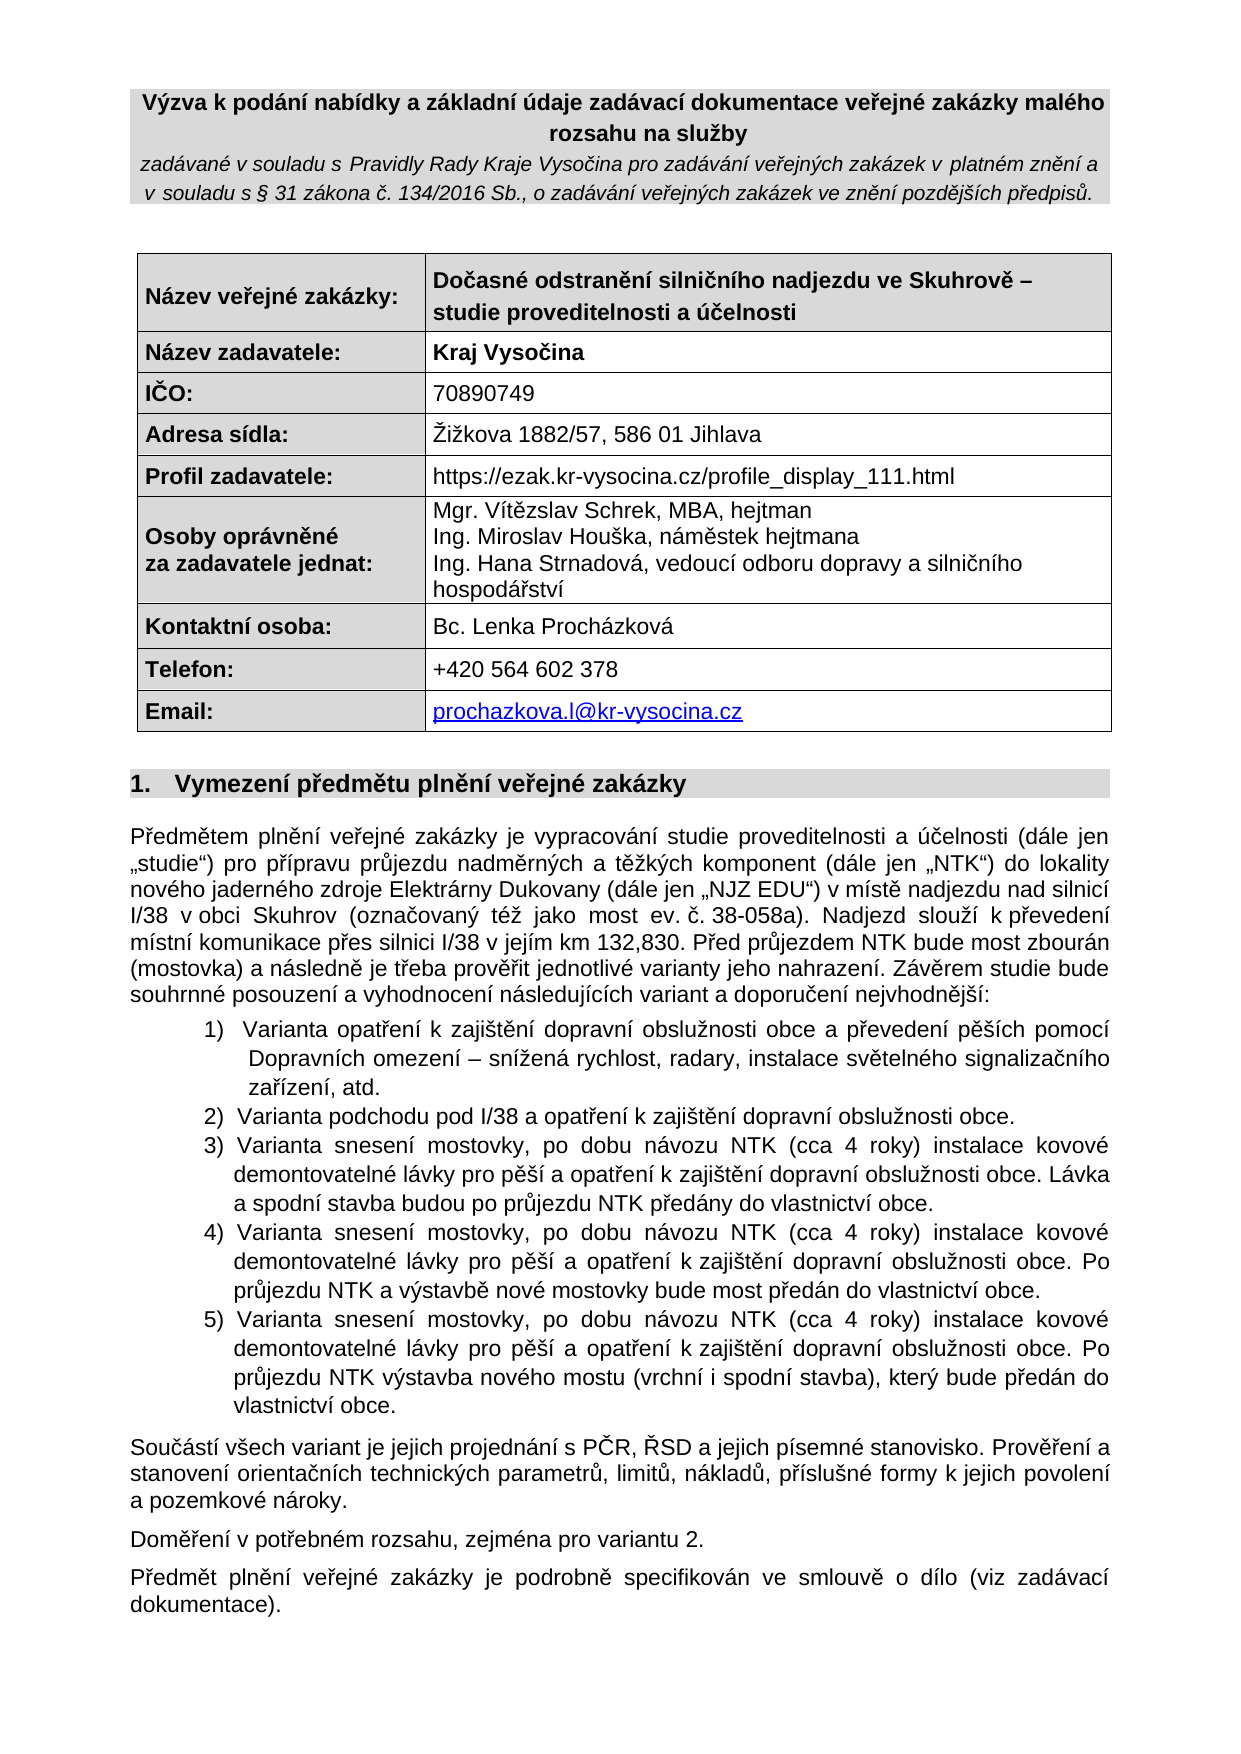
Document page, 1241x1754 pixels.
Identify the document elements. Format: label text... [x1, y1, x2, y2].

table_header Název veřejné zakázky: [138, 254, 425, 331]
table_cell Adresa sídla: [138, 414, 425, 454]
table_header Dočasné odstranění silničního nadjezdu ve Skuhrově – studie proveditelnosti a účelnosti [426, 254, 1111, 331]
table_cell Název zadavatele: [138, 332, 425, 372]
table_cell https://ezak.kr-vysocina.cz/profile_display_111.html [426, 456, 1111, 496]
text Doměření v potřebném rozsahu, zejména pro variantu 2. [130, 1526, 1110, 1552]
table_cell Kontaktní osoba: [138, 604, 425, 648]
text Součástí všech variant je jejich projednání s PČR, ŘSD a jejich písemné stanovisko. Prověření a stanovení orientačních technických parametrů, limitů, nákladů, příslušné formy k jejich povolení a pozemkové nároky. [130, 1434, 1110, 1513]
text 2) Varianta podchodu pod I/38 a opatření k zajištění dopravní obslužnosti obce. [130, 1103, 1110, 1129]
text 4) Varianta snesení mostovky, po dobu návozu NTK (cca 4 roky) instalace kovové demontovatelné lávky pro pěší a opatření k zajištění dopravní obslužnosti obce. Po průjezdu NTK a výstavbě nové mostovky bude most předán do vlastnictví obce. [204, 1219, 1110, 1303]
text 5) Varianta snesení mostovky, po dobu návozu NTK (cca 4 roky) instalace kovové demontovatelné lávky pro pěší a opatření k zajištění dopravní obslužnosti obce. Po průjezdu NTK výstavba nového mostu (vrchní i spodní stavba), který bude předán do vlastnictví obce. [204, 1306, 1110, 1419]
table_cell Email: [138, 691, 425, 731]
table_cell 70890749 [426, 373, 1111, 413]
text zadávané v souladu s Pravidly Rady Kraje Vysočina pro zadávání veřejných zakázek v platném znění a v souladu s § 31 zákona č. 134/2016 Sb., o zadávání veřejných zakázek ve znění pozdějších předpisů. [130, 152, 1110, 204]
table_cell Osoby oprávněné za zadavatele jednat: [138, 497, 425, 602]
table_cell Mgr. Vítězslav Schrek, MBA, hejtman Ing. Miroslav Houška, náměstek hejtmana Ing. Hana Strnadová, vedoucí odboru dopravy a silničního hospodářství [426, 497, 1111, 602]
table_cell Kraj Vysočina [426, 332, 1111, 372]
text 1) Varianta opatření k zajištění dopravní obslužnosti obce a převedení pěších pomocí Dopravních omezení – snížená rychlost, radary, instalace světelného signalizačního zařízení, atd. [204, 1016, 1110, 1100]
subtitle Vymezení předmětu plnění veřejné zakázky [130, 769, 1110, 798]
table_cell prochazkova.l@kr-vysocina.cz [426, 691, 1111, 731]
table_cell Profil zadavatele: [138, 456, 425, 496]
text Předmětem plnění veřejné zakázky je vypracování studie proveditelnosti a účelnosti (dále jen „studie“) pro přípravu průjezdu nadměrných a těžkých komponent (dále jen „NTK“) do lokality nového jaderného zdroje Elektrárny Dukovany (dále jen „NJZ EDU“) v místě nadjezdu nad silnicí I/38 v obci Skuhrov (označovaný též jako most ev. č. 38-058a). Nadjezd slouží k převedení místní komunikace přes silnici I/38 v jejím km 132,830. Před průjezdem NTK bude most zbourán (mostovka) a následně je třeba prověřit jednotlivé varianty jeho nahrazení. Závěrem studie bude souhrnné posouzení a vyhodnocení následujících variant a doporučení nejvhodnější: [130, 823, 1110, 1008]
table_cell +420 564 602 378 [426, 649, 1111, 689]
table_cell Bc. Lenka Procházková [426, 604, 1111, 648]
table_cell Telefon: [138, 649, 425, 689]
table_cell Žižkova 1882/57, 586 01 Jihlava [426, 414, 1111, 454]
text 3) Varianta snesení mostovky, po dobu návozu NTK (cca 4 roky) instalace kovové demontovatelné lávky pro pěší a opatření k zajištění dopravní obslužnosti obce. Lávka a spodní stavba budou po průjezdu NTK předány do vlastnictví obce. [204, 1132, 1110, 1216]
title Výzva k podání nabídky a základní údaje zadávací dokumentace veřejné zakázky malého rozsahu na služby [130, 89, 1110, 147]
text Předmět plnění veřejné zakázky je podrobně specifikován ve smlouvě o dílo (viz zadávací dokumentace). [130, 1564, 1110, 1617]
table_cell IČO: [138, 373, 425, 413]
